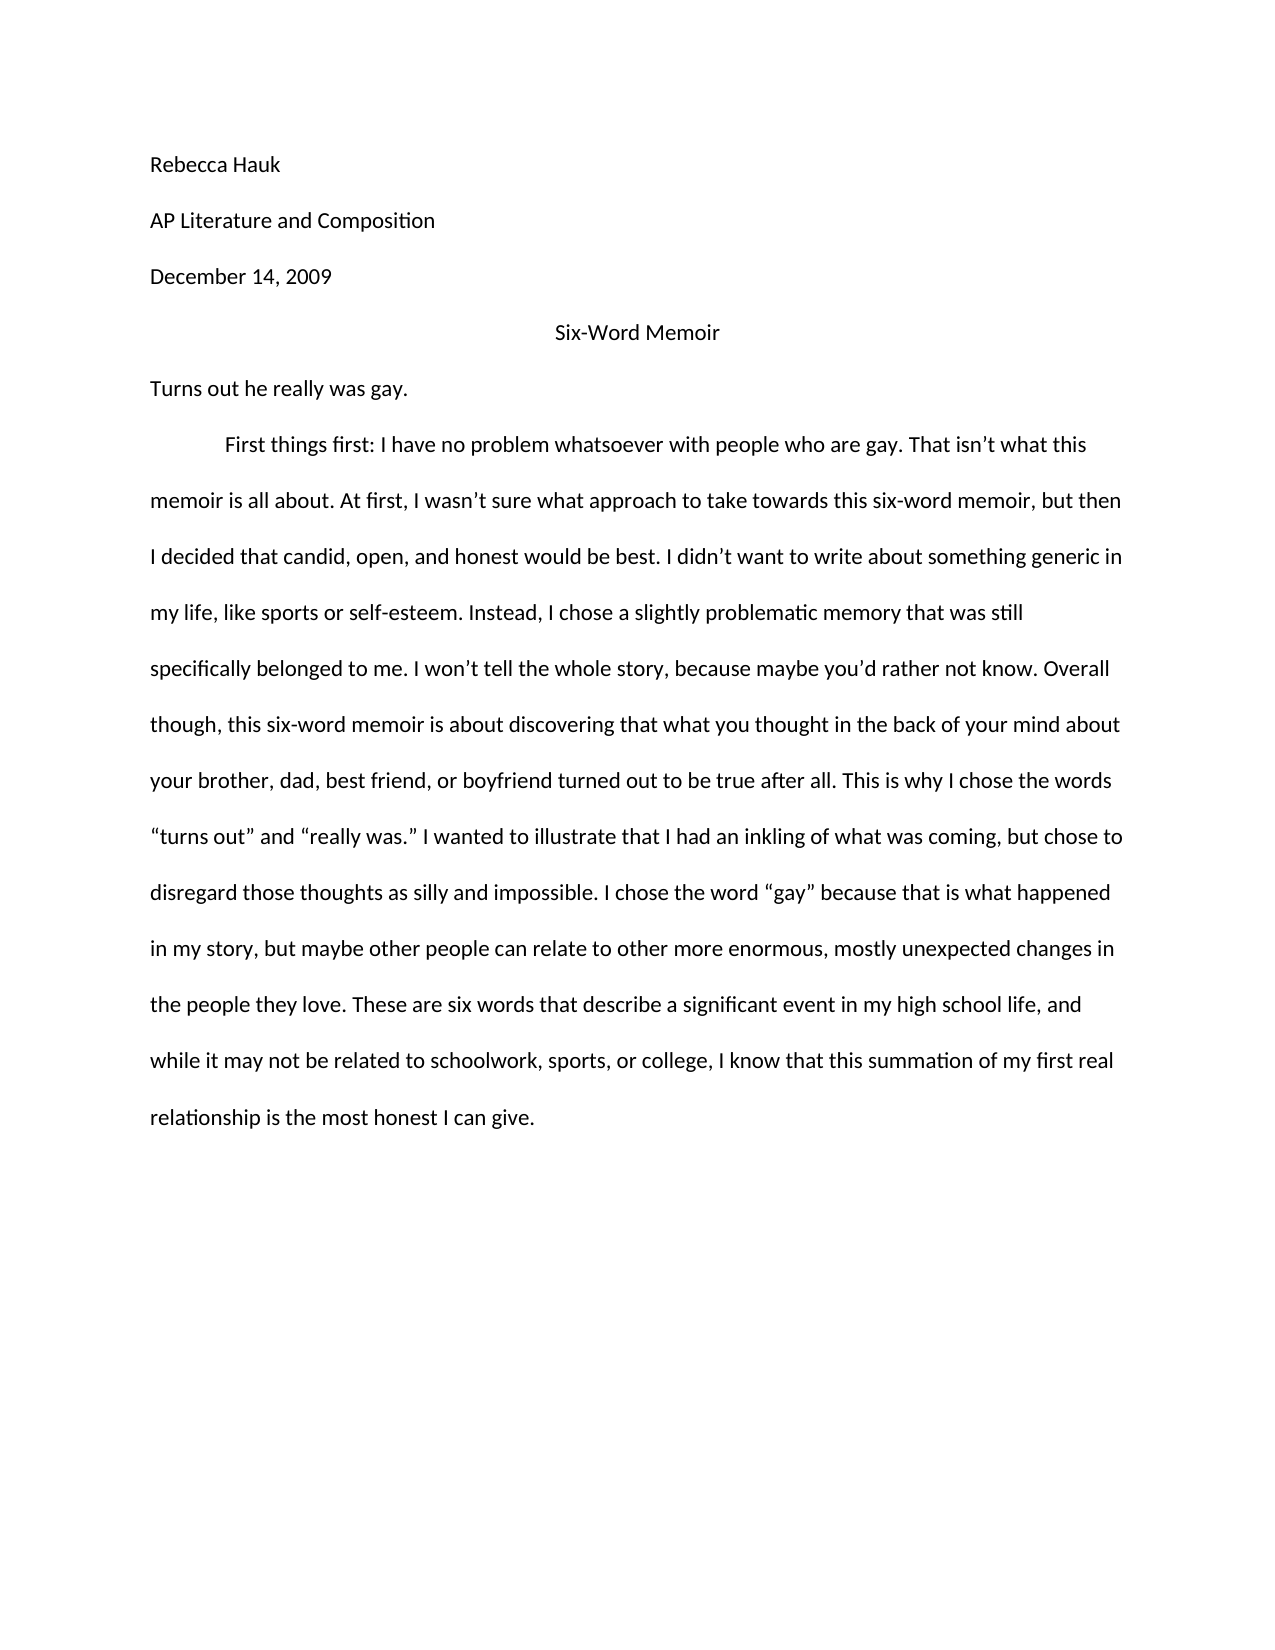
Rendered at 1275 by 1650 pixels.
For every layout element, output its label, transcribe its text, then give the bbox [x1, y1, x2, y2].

text Turns out he really was gay. [150, 374, 1125, 402]
text First things first: I have no problem whatsoever with people who are gay. That isn’t what this memoir is all about. At first, I wasn’t sure what approach to take towards this six-word memoir, but then I decided that candid, open, and honest would be best. I didn’t want to write about something generic in my life, like sports or self-esteem. Instead, I chose a slightly problematic memory that was still specifically belonged to me. I won’t tell the whole story, because maybe you’d rather not know. Overall though, this six-word memoir is about discovering that what you thought in the back of your mind about your brother, dad, best friend, or boyfriend turned out to be true after all. This is why I chose the words “turns out” and “really was.” I wanted to illustrate that I had an inkling of what was coming, but chose to disregard those thoughts as silly and impossible. I chose the word “gay” because that is what happened in my story, but maybe other people can relate to other more enormous, mostly unexpected changes in the people they love. These are six words that describe a significant event in my high school life, and while it may not be related to schoolwork, sports, or college, I know that this summation of my first real relationship is the most honest I can give. [150, 430, 1125, 1131]
text Rebecca Hauk [150, 150, 1125, 178]
text Six-Word Memoir [150, 318, 1125, 346]
text AP Literature and Composition [150, 206, 1125, 234]
text December 14, 2009 [150, 262, 1125, 290]
